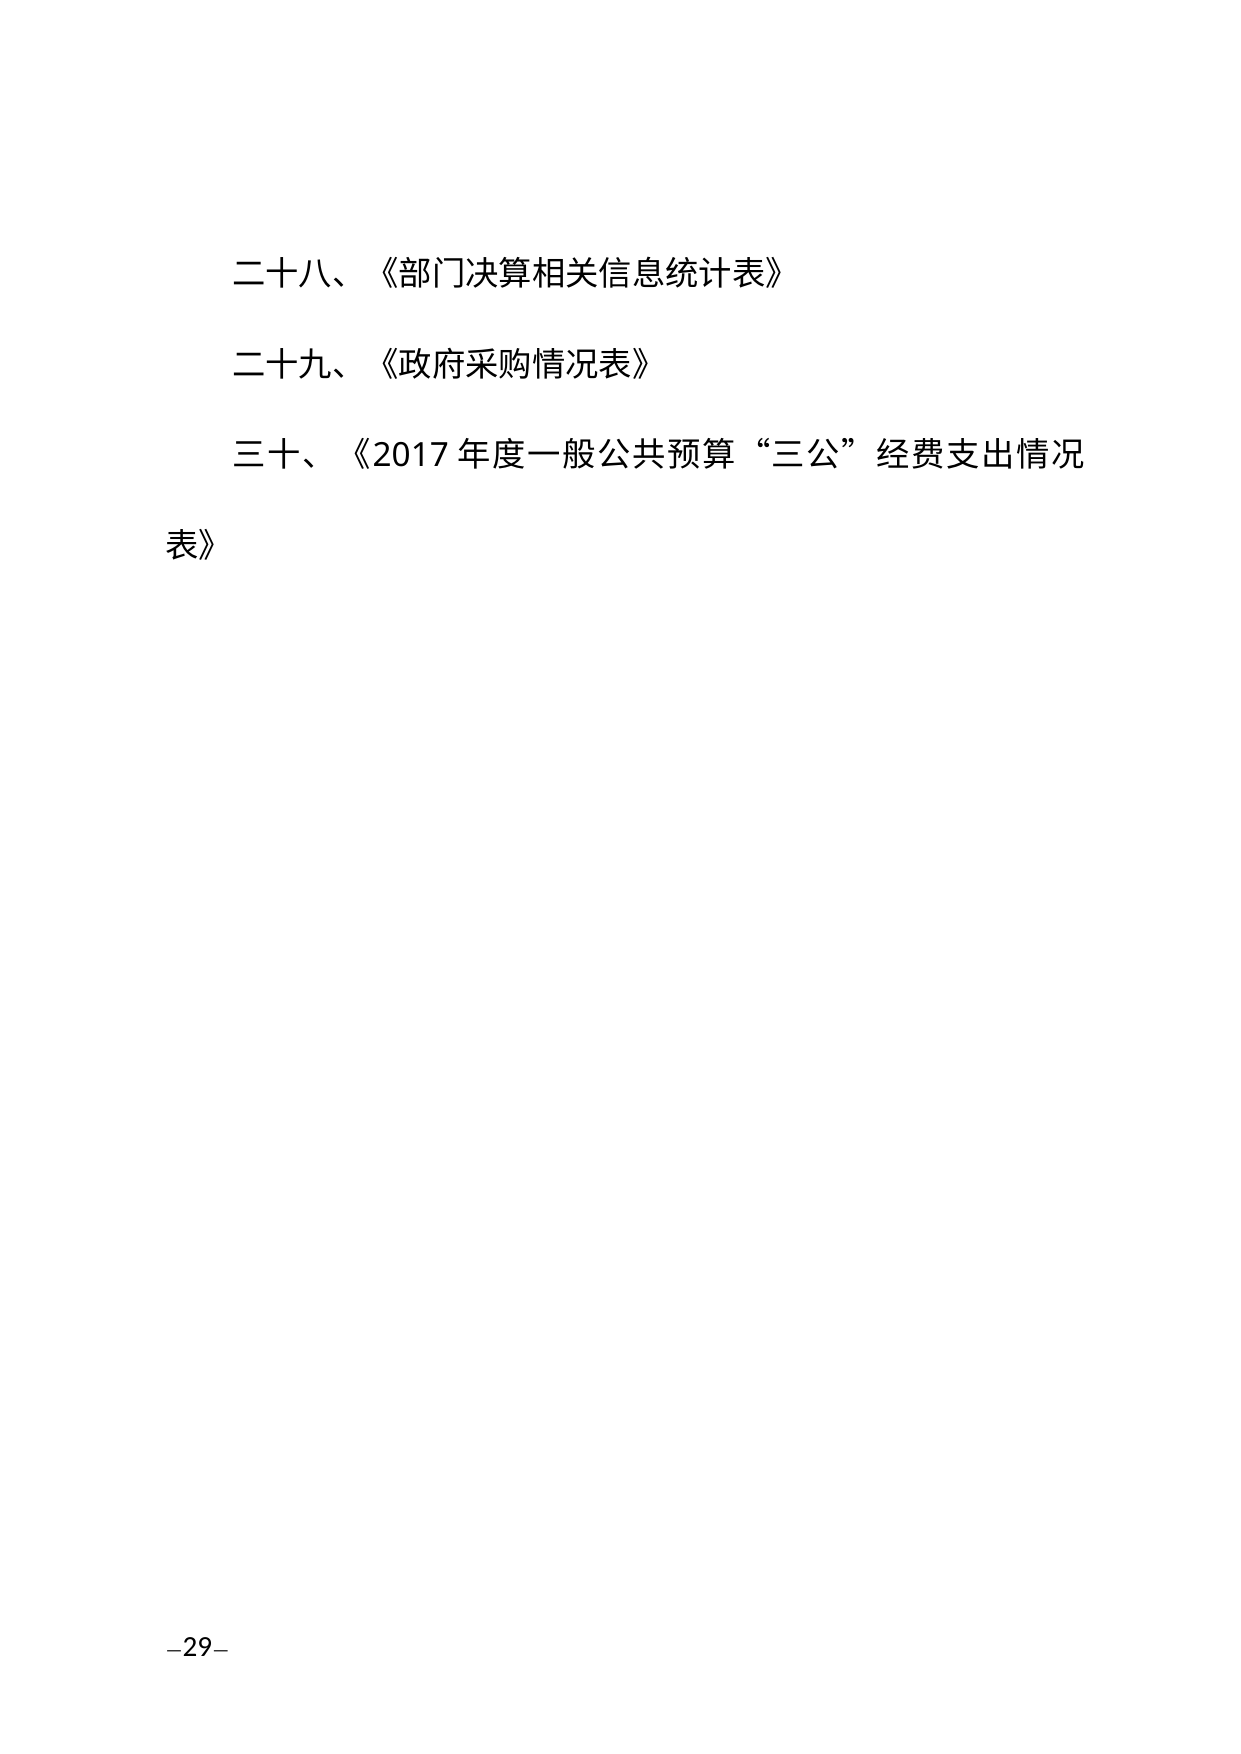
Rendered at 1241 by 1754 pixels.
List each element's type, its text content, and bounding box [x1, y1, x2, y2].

text 二十九、《政府采购情况表》 [165, 316, 1087, 407]
text 三十、《2017年度一般公共预算“三公”经费支出情况表》 [165, 407, 1087, 588]
text 二十八、《部门决算相关信息统计表》 [165, 226, 1087, 316]
